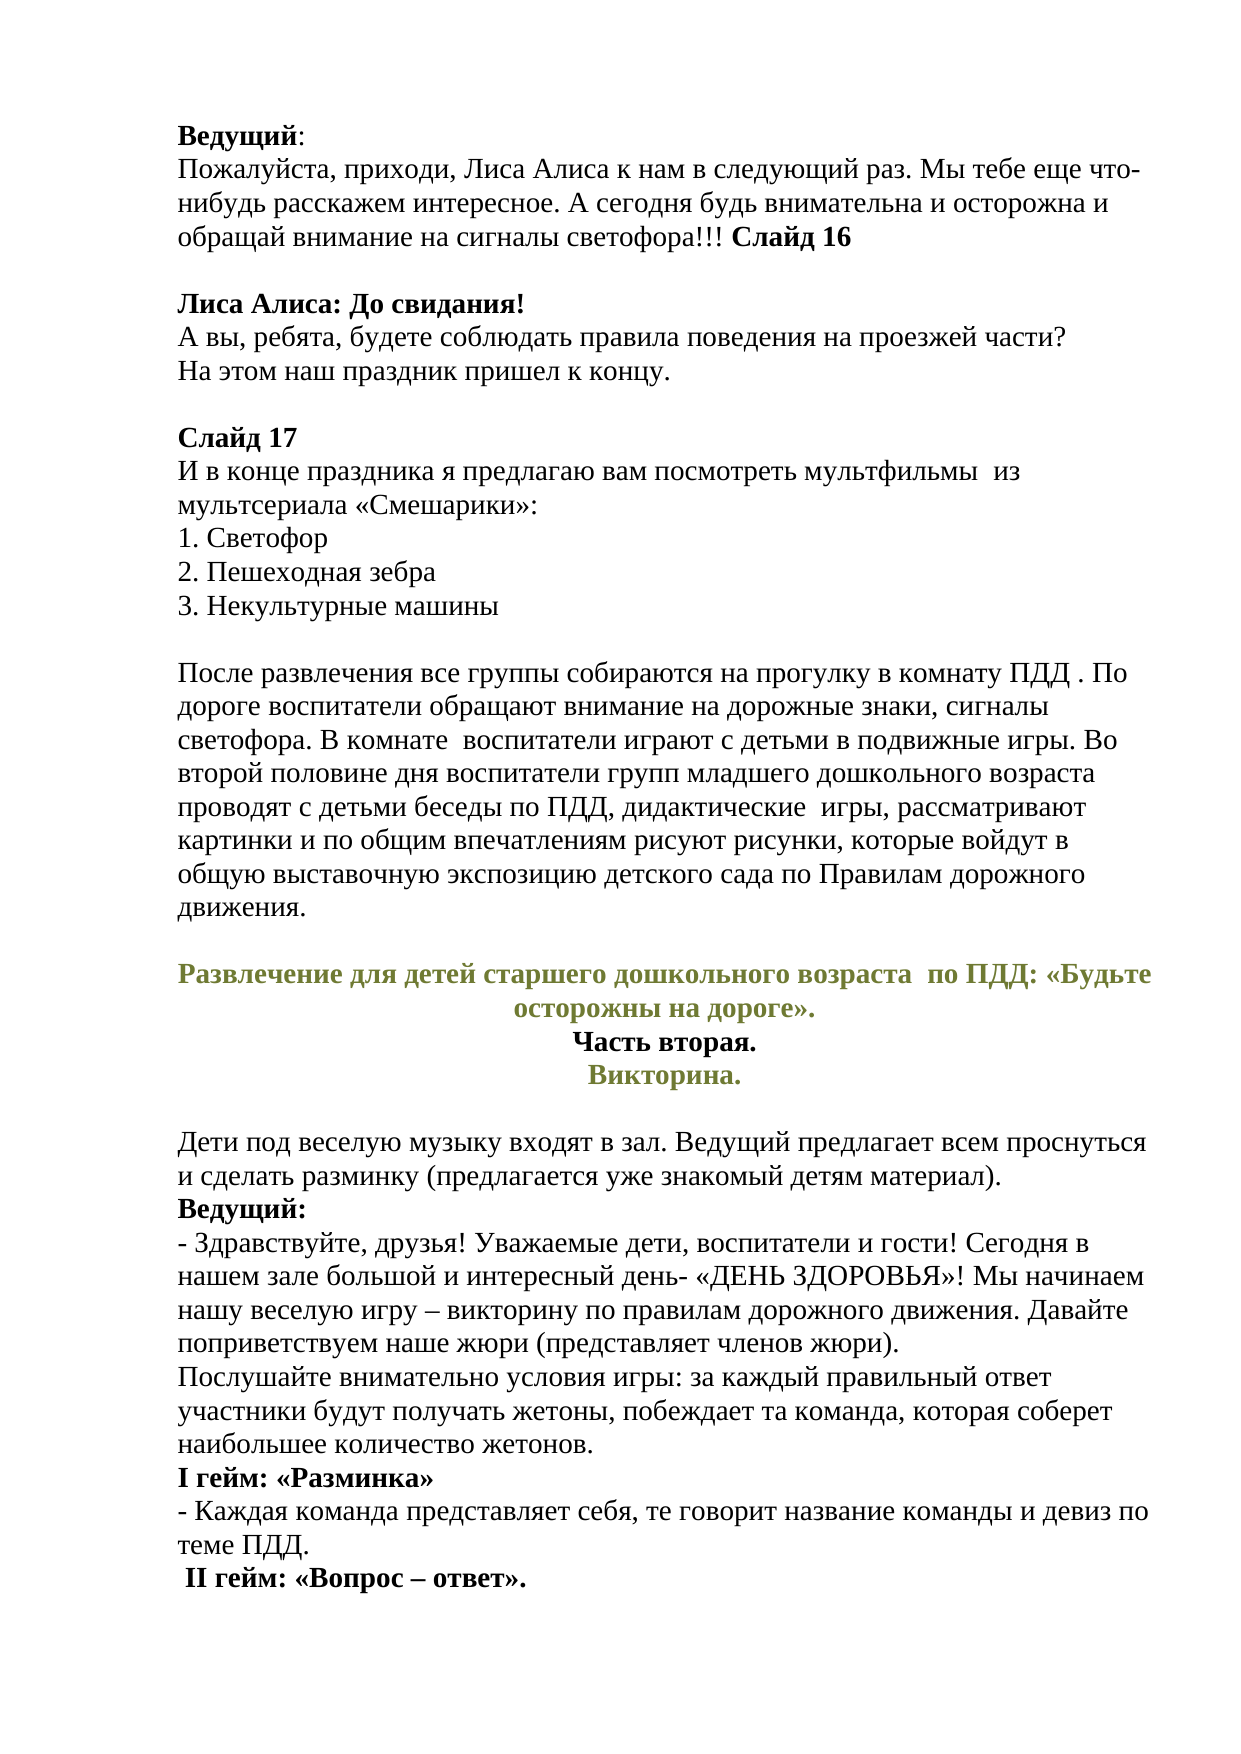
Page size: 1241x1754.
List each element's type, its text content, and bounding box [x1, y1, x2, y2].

text После развлечения все группы собираются на прогулку в комнату ПДД . По дороге воспитатели обращают внимание на дорожные знаки, сигналы светофора. В комнате воспитатели играют с детьми в подвижные игры. Во второй половине дня воспитатели групп младшего дошкольного возраста проводят с детьми беседы по ПДД, дидактические игры, рассматривают картинки и по общим впечатлениям рисуют рисунки, которые войдут в общую выставочную экспозицию детского сада по Правилам дорожного движения. [177, 655, 1152, 923]
text А вы, ребята, будете соблюдать правила поведения на проезжей части? [177, 319, 1152, 353]
text Часть вторая. [177, 1024, 1152, 1057]
text Ведущий: [177, 118, 1152, 152]
text 3. Некультурные машины [177, 588, 1152, 621]
text И в конце праздника я предлагаю вам посмотреть мультфильмы из мультсериала «Смешарики»: [177, 453, 1152, 521]
text Слайд 17 [177, 420, 1152, 453]
text - Каждая команда представляет себя, те говорит название команды и девиз по теме ПДД. [177, 1493, 1152, 1560]
text 2. Пешеходная зебра [177, 554, 1152, 588]
text Послушайте внимательно условия игры: за каждый правильный ответ участники будут получать жетоны, побеждает та команда, которая соберет наибольшее количество жетонов. [177, 1359, 1152, 1460]
text II гейм: «Вопрос – ответ». [177, 1560, 1152, 1594]
text На этом наш праздник пришел к концу. [177, 353, 1152, 386]
text - Здравствуйте, друзья! Уважаемые дети, воспитатели и гости! Сегодня в нашем зале большой и интересный день- «ДЕНЬ ЗДОРОВЬЯ»! Мы начинаем нашу веселую игру – викторину по правилам дорожного движения. Давайте поприветствуем наше жюри (представляет членов жюри). [177, 1225, 1152, 1359]
text Ведущий: [177, 1191, 1152, 1225]
text Дети под веселую музыку входят в зал. Ведущий предлагает всем проснуться и сделать разминку (предлагается уже знакомый детям материал). [177, 1124, 1152, 1191]
text I гейм: «Разминка» [177, 1460, 1152, 1493]
text 1. Светофор [177, 521, 1152, 554]
text Викторина. [177, 1057, 1152, 1091]
text Пожалуйста, приходи, Лиса Алиса к нам в следующий раз. Мы тебе еще что-нибудь расскажем интересное. А сегодня будь внимательна и осторожна и обращай внимание на сигналы светофора!!! Слайд 16 [177, 152, 1152, 252]
text Лиса Алиса: До свидания! [177, 286, 1152, 319]
text Развлечение для детей старшего дошкольного возраста по ПДД: «Будьте осторожны на дороге». [177, 957, 1152, 1024]
